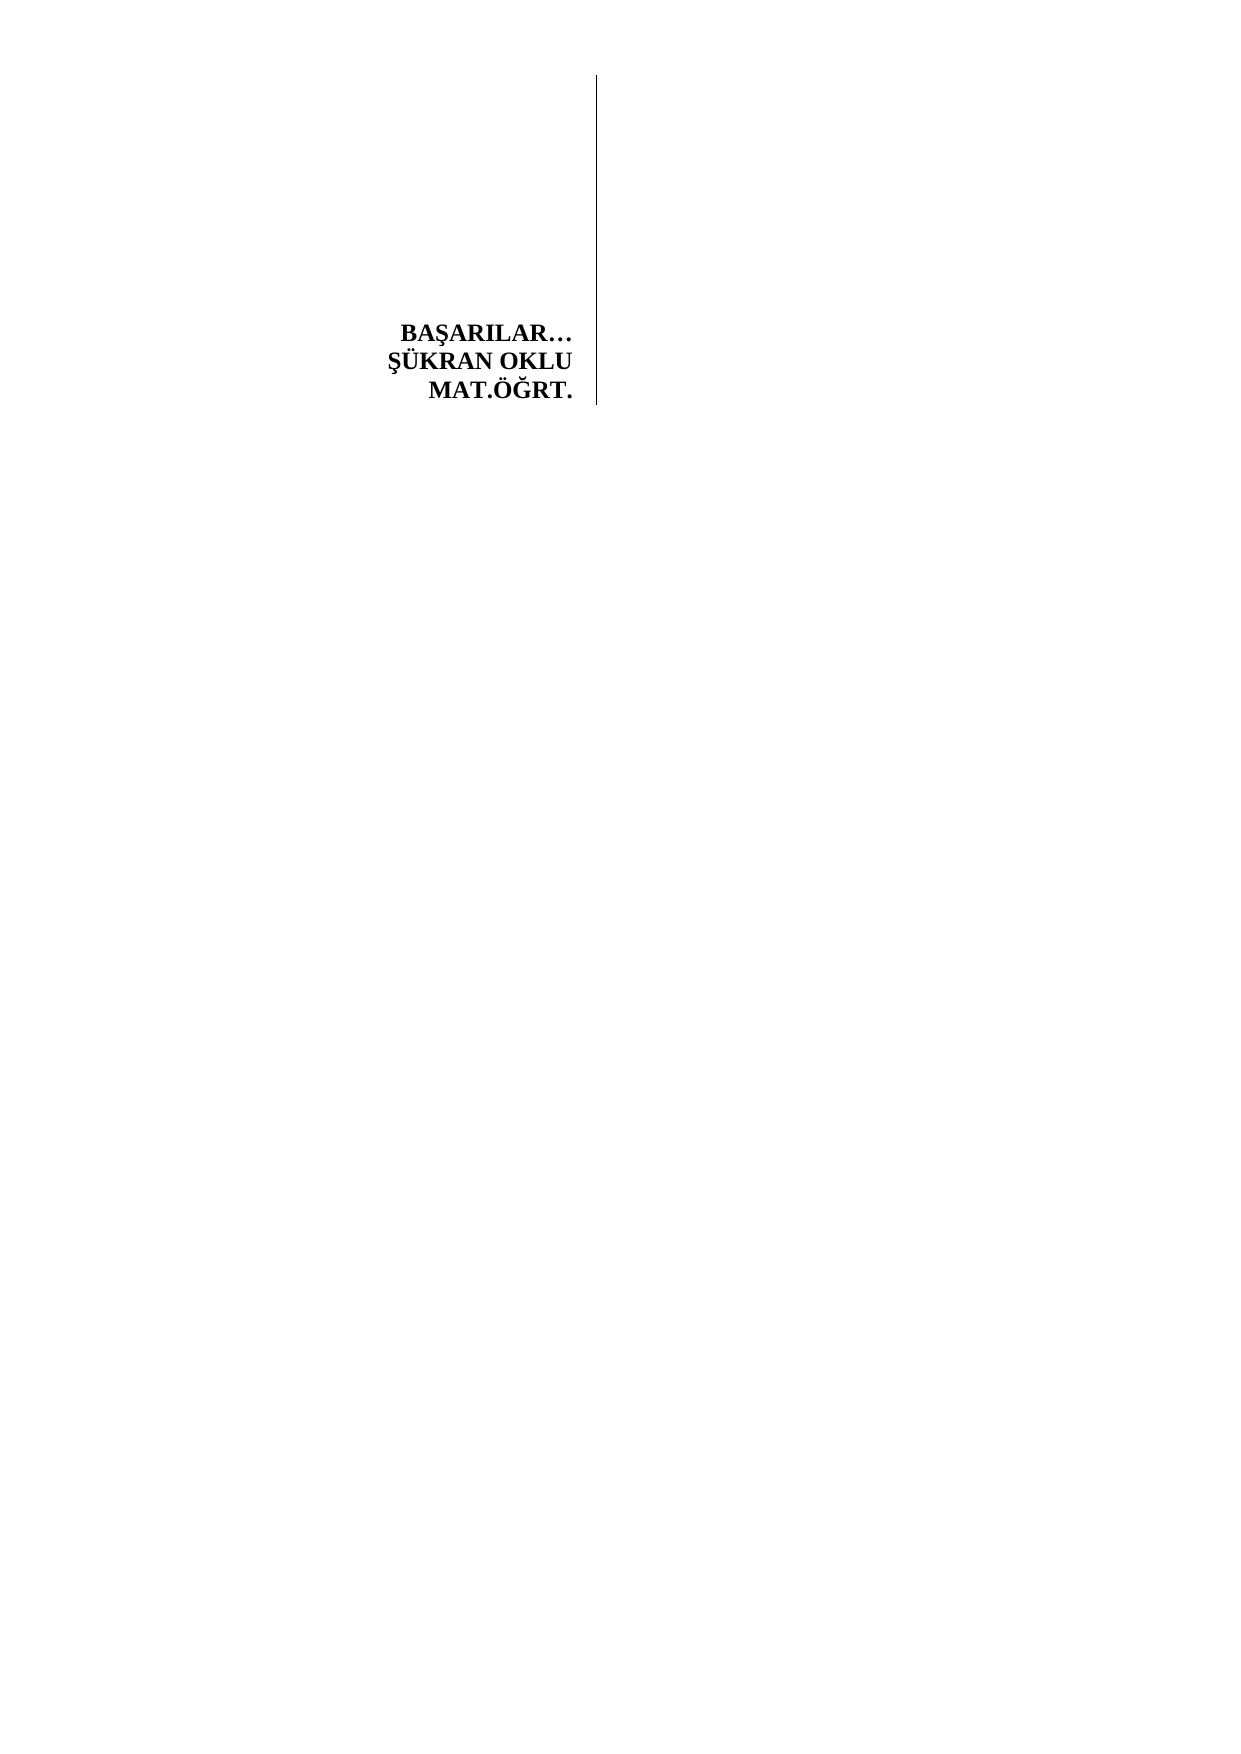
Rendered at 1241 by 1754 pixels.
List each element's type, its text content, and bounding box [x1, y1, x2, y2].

text BAŞARILAR… [56, 318, 573, 346]
text MAT.ÖĞRT. [56, 375, 573, 404]
text ŞÜKRAN OKLU [56, 346, 573, 375]
